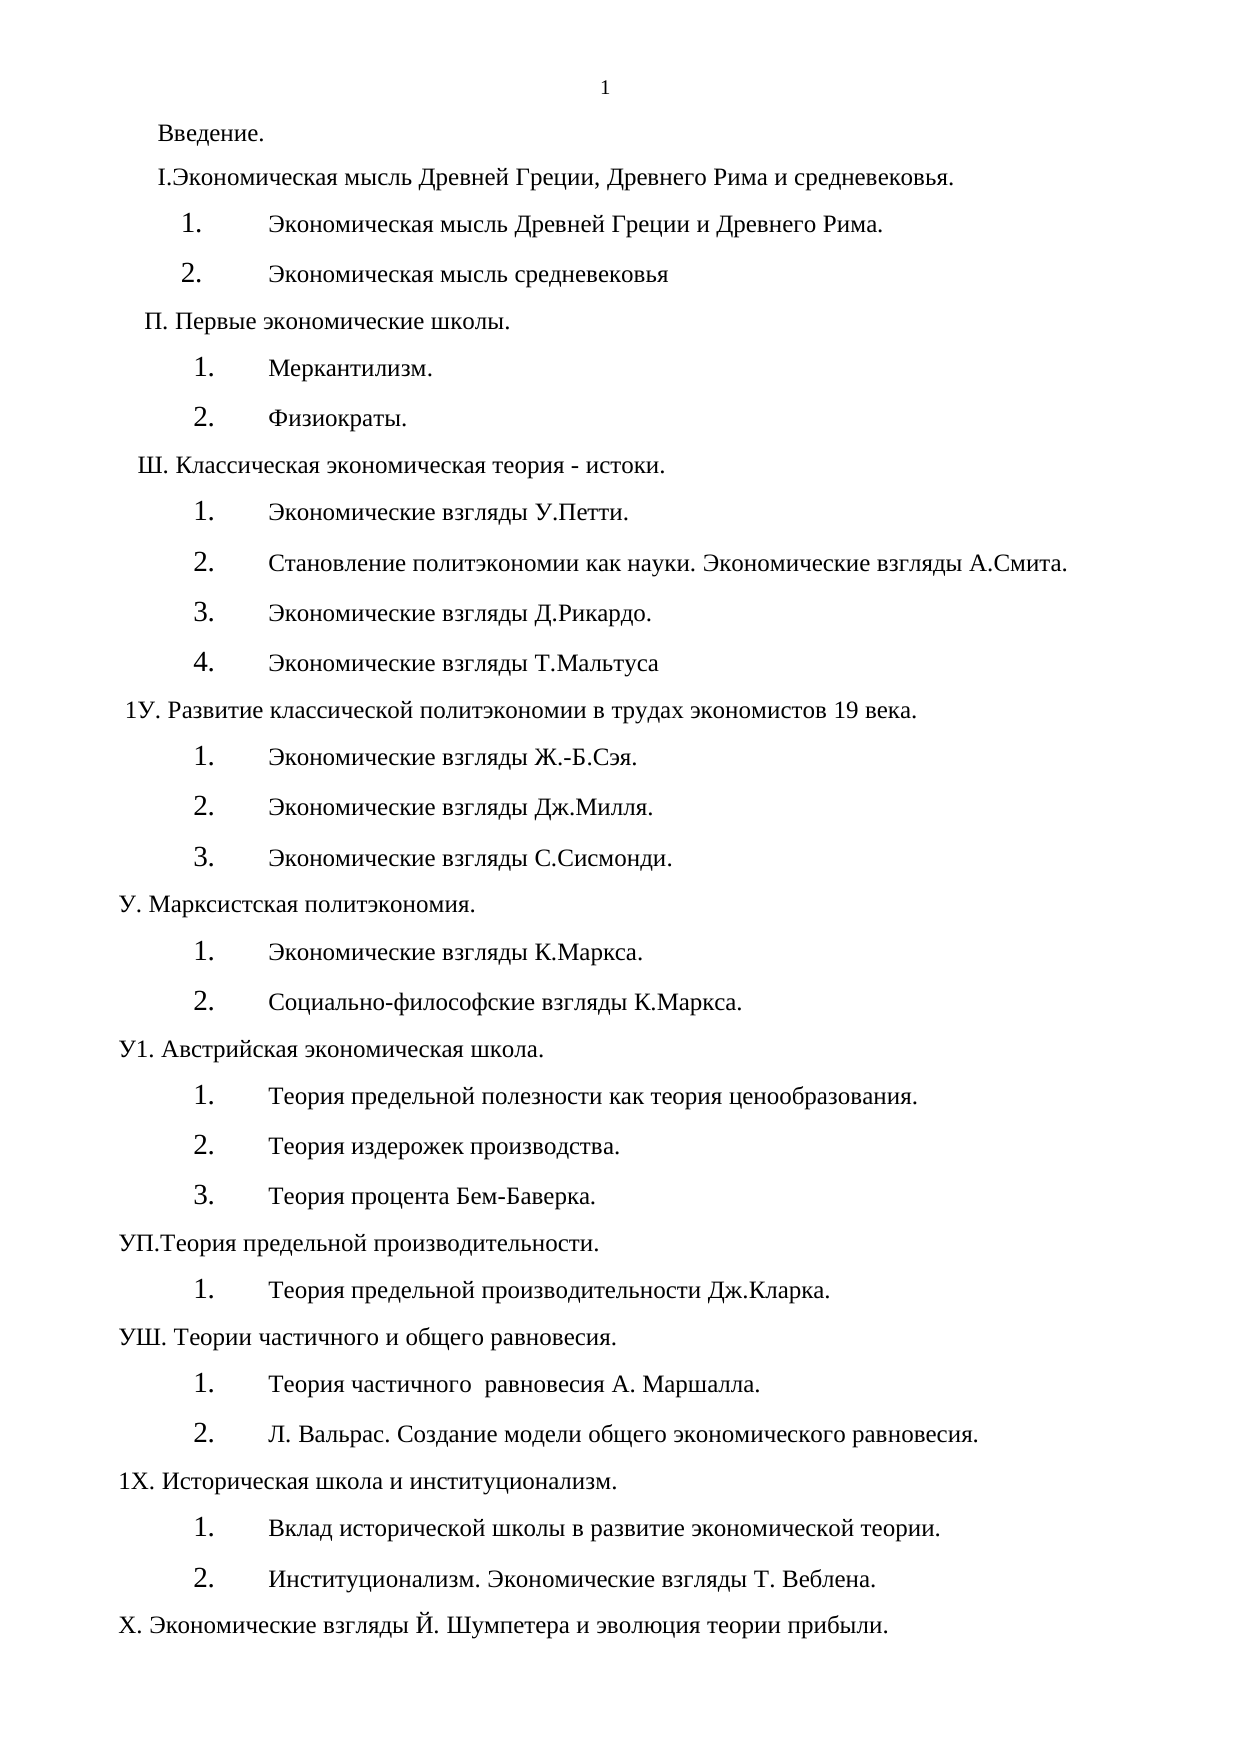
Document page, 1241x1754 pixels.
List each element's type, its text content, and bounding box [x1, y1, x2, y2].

list Экономические взгляды Дж.Милля. [193, 789, 1093, 822]
text УП.Теория предельной производительности. [118, 1228, 1093, 1257]
list Экономические взгляды С.Сисмонди. [193, 839, 1093, 873]
list Социально-философские взгляды К.Маркса. [193, 983, 1093, 1017]
text 1У. Развитие классической политэкономии в трудах экономистов 19 века. [118, 695, 1093, 724]
text Х. Экономические взгляды Й. Шумпетера и эволюция теории прибыли. [118, 1610, 1093, 1639]
list Теория предельной производительности Дж.Кларка. [193, 1272, 1093, 1305]
text УШ. Теории частичного и общего равновесия. [118, 1322, 1093, 1351]
text I.Экономическая мысль Древней Греции, Древнего Рима и средневековья. [157, 162, 1093, 191]
list Теория предельной полезности как теория ценообразования. [193, 1077, 1093, 1111]
list Экономические взгляды К.Маркса. [193, 933, 1093, 966]
text У1. Австрийская экономическая школа. [118, 1033, 1093, 1063]
text Ш. Классическая экономическая теория - истоки. [118, 450, 1093, 479]
list Физиократы. [193, 400, 1093, 433]
text Введение. [157, 118, 1093, 147]
list Экономическая мысль Древней Греции и Древнего Рима. [181, 205, 1093, 239]
list Экономические взгляды Т.Мальтуса [193, 644, 1093, 678]
list Теория частичного равновесия А. Маршалла. [193, 1365, 1093, 1399]
list Вклад исторической школы в развитие экономической теории. [193, 1509, 1093, 1543]
list Становление политэкономии как науки. Экономические взгляды А.Смита. [193, 544, 1093, 577]
list Меркантилизм. [193, 349, 1093, 383]
list Экономические взгляды Ж.-Б.Сэя. [193, 738, 1093, 772]
list Экономические взгляды У.Петти. [193, 494, 1093, 527]
list Теория процента Бем-Баверка. [193, 1178, 1093, 1211]
text У. Марксистская политэкономия. [118, 889, 1093, 918]
list Теория издерожек производства. [193, 1127, 1093, 1161]
list Экономическая мысль средневековья [181, 256, 1093, 289]
text П. Первые экономические школы. [118, 306, 1093, 335]
list Экономические взгляды Д.Рикардо. [193, 594, 1093, 628]
list Л. Вальрас. Создание модели общего экономического равновесия. [193, 1416, 1093, 1449]
list Институционализм. Экономические взгляды Т. Веблена. [193, 1560, 1093, 1593]
text 1Х. Историческая школа и институционализм. [118, 1466, 1093, 1495]
